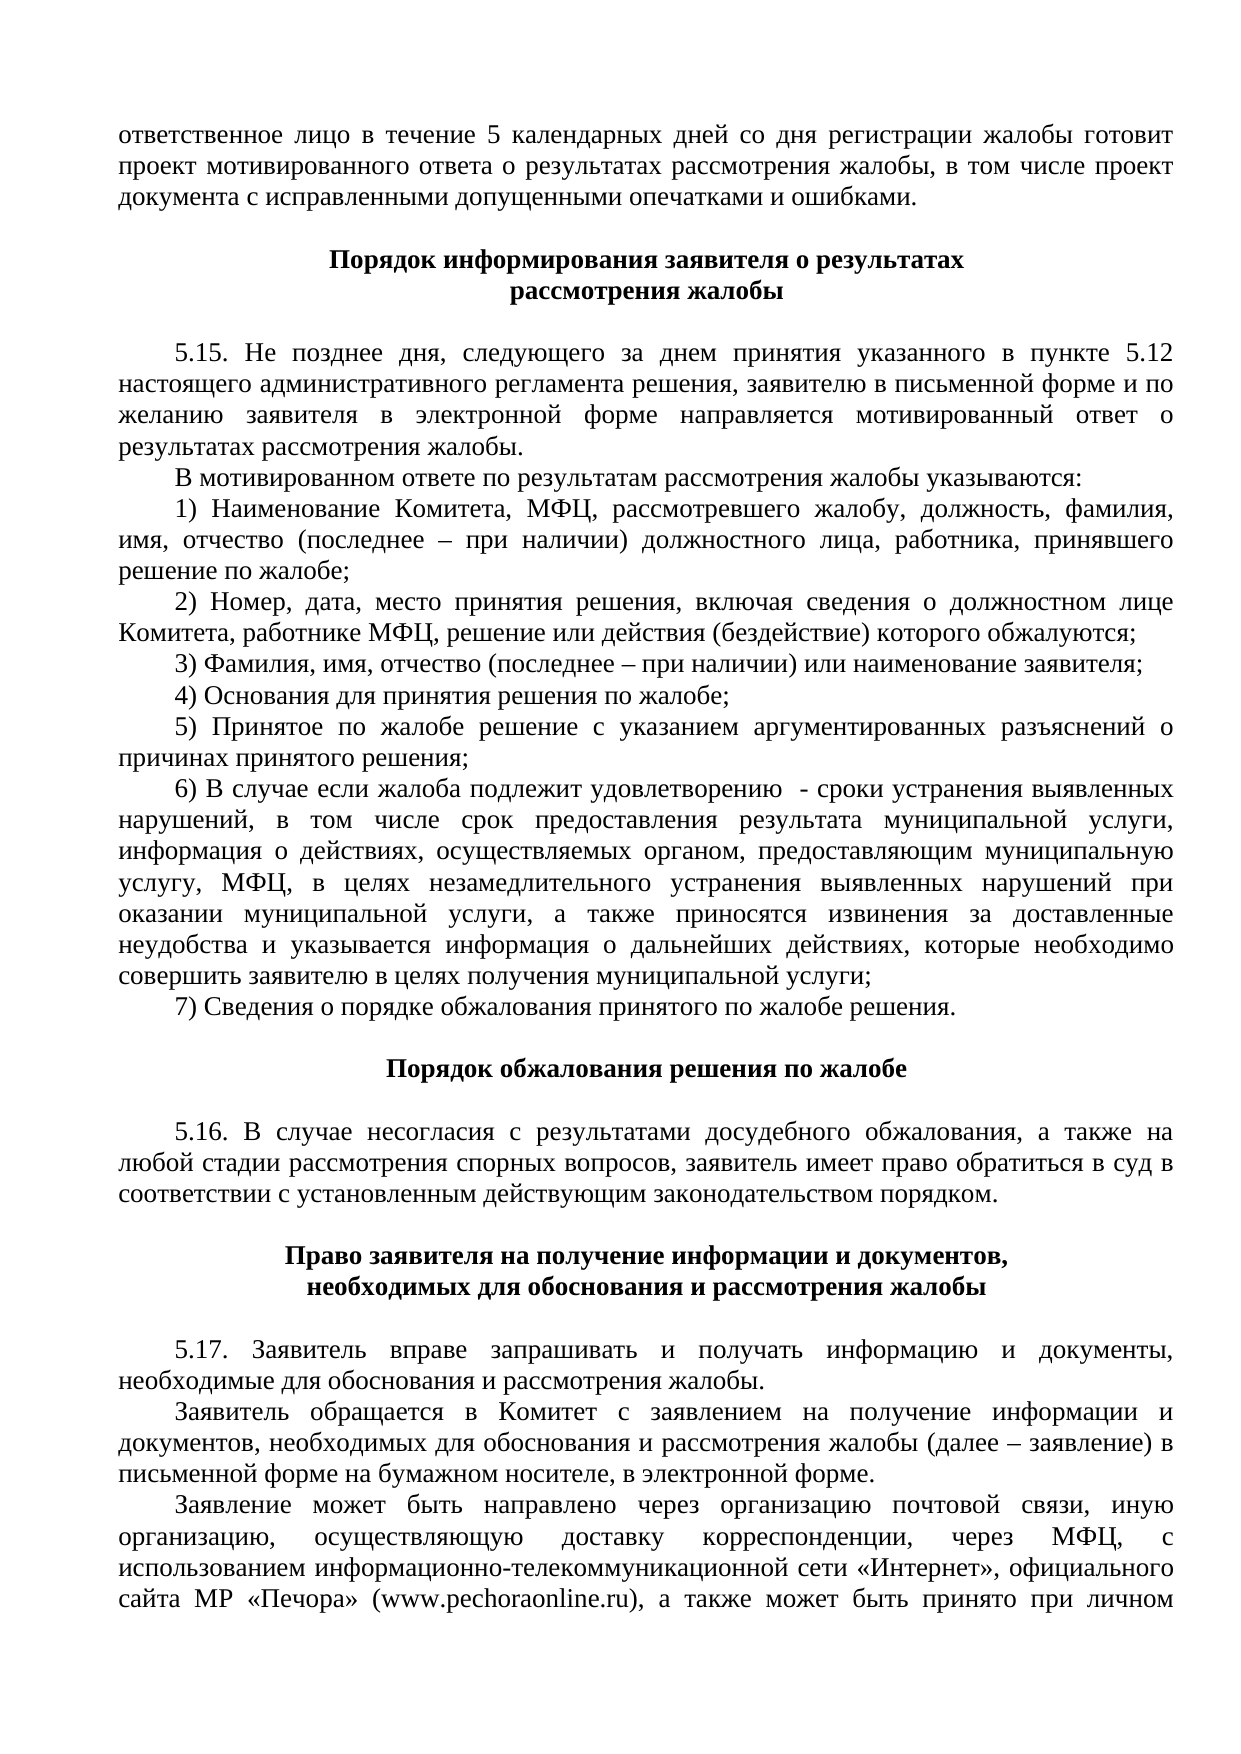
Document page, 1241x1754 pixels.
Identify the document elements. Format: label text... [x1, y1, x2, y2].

title Право заявителя на получение информации и документов, [118, 1239, 1175, 1271]
title Порядок информирования заявителя о результатах [118, 243, 1175, 274]
text 5) Принятое по жалобе решение с указанием аргументированных разъяснений о причинах принятого решения; [118, 710, 1175, 772]
text 5.17. Заявитель вправе запрашивать и получать информацию и документы, необходимые для обоснования и рассмотрения жалобы. [118, 1333, 1175, 1395]
text 5.16. В случае несогласия с результатами досудебного обжалования, а также на любой стадии рассмотрения спорных вопросов, заявитель имеет право обратиться в суд в соответствии с установленным действующим законодательством порядком. [118, 1115, 1175, 1208]
text 3) Фамилия, имя, отчество (последнее – при наличии) или наименование заявителя; [118, 648, 1175, 679]
text 5.15. Не позднее дня, следующего за днем принятия указанного в пункте 5.12 настоящего административного регламента решения, заявителю в письменной форме и по желанию заявителя в электронной форме направляется мотивированный ответ о результатах рассмотрения жалобы. [118, 336, 1175, 461]
text Заявитель обращается в Комитет с заявлением на получение информации и документов, необходимых для обоснования и рассмотрения жалобы (далее – заявление) в письменной форме на бумажном носителе, в электронной форме. [118, 1395, 1175, 1488]
text В мотивированном ответе по результатам рассмотрения жалобы указываются: [118, 461, 1175, 492]
text 1) Наименование Комитета, МФЦ, рассмотревшего жалобу, должность, фамилия, имя, отчество (последнее – при наличии) должностного лица, работника, принявшего решение по жалобе; [118, 492, 1175, 585]
text 7) Сведения о порядке обжалования принятого по жалобе решения. [118, 990, 1175, 1021]
text 4) Основания для принятия решения по жалобе; [118, 679, 1175, 710]
title Порядок обжалования решения по жалобе [118, 1052, 1175, 1084]
text 6) В случае если жалоба подлежит удовлетворению - сроки устранения выявленных нарушений, в том числе срок предоставления результата муниципальной услуги, информация о действиях, осуществляемых органом, предоставляющим муниципальную услугу, МФЦ, в целях незамедлительного устранения выявленных нарушений при оказании муниципальной услуги, а также приносятся извинения за доставленные неудобства и указывается информация о дальнейших действиях, которые необходимо совершить заявителю в целях получения муниципальной услуги; [118, 772, 1175, 990]
text 2) Номер, дата, место принятия решения, включая сведения о должностном лице Комитета, работнике МФЦ, решение или действия (бездействие) которого обжалуются; [118, 585, 1175, 648]
title необходимых для обоснования и рассмотрения жалобы [118, 1271, 1175, 1302]
title рассмотрения жалобы [118, 274, 1175, 305]
